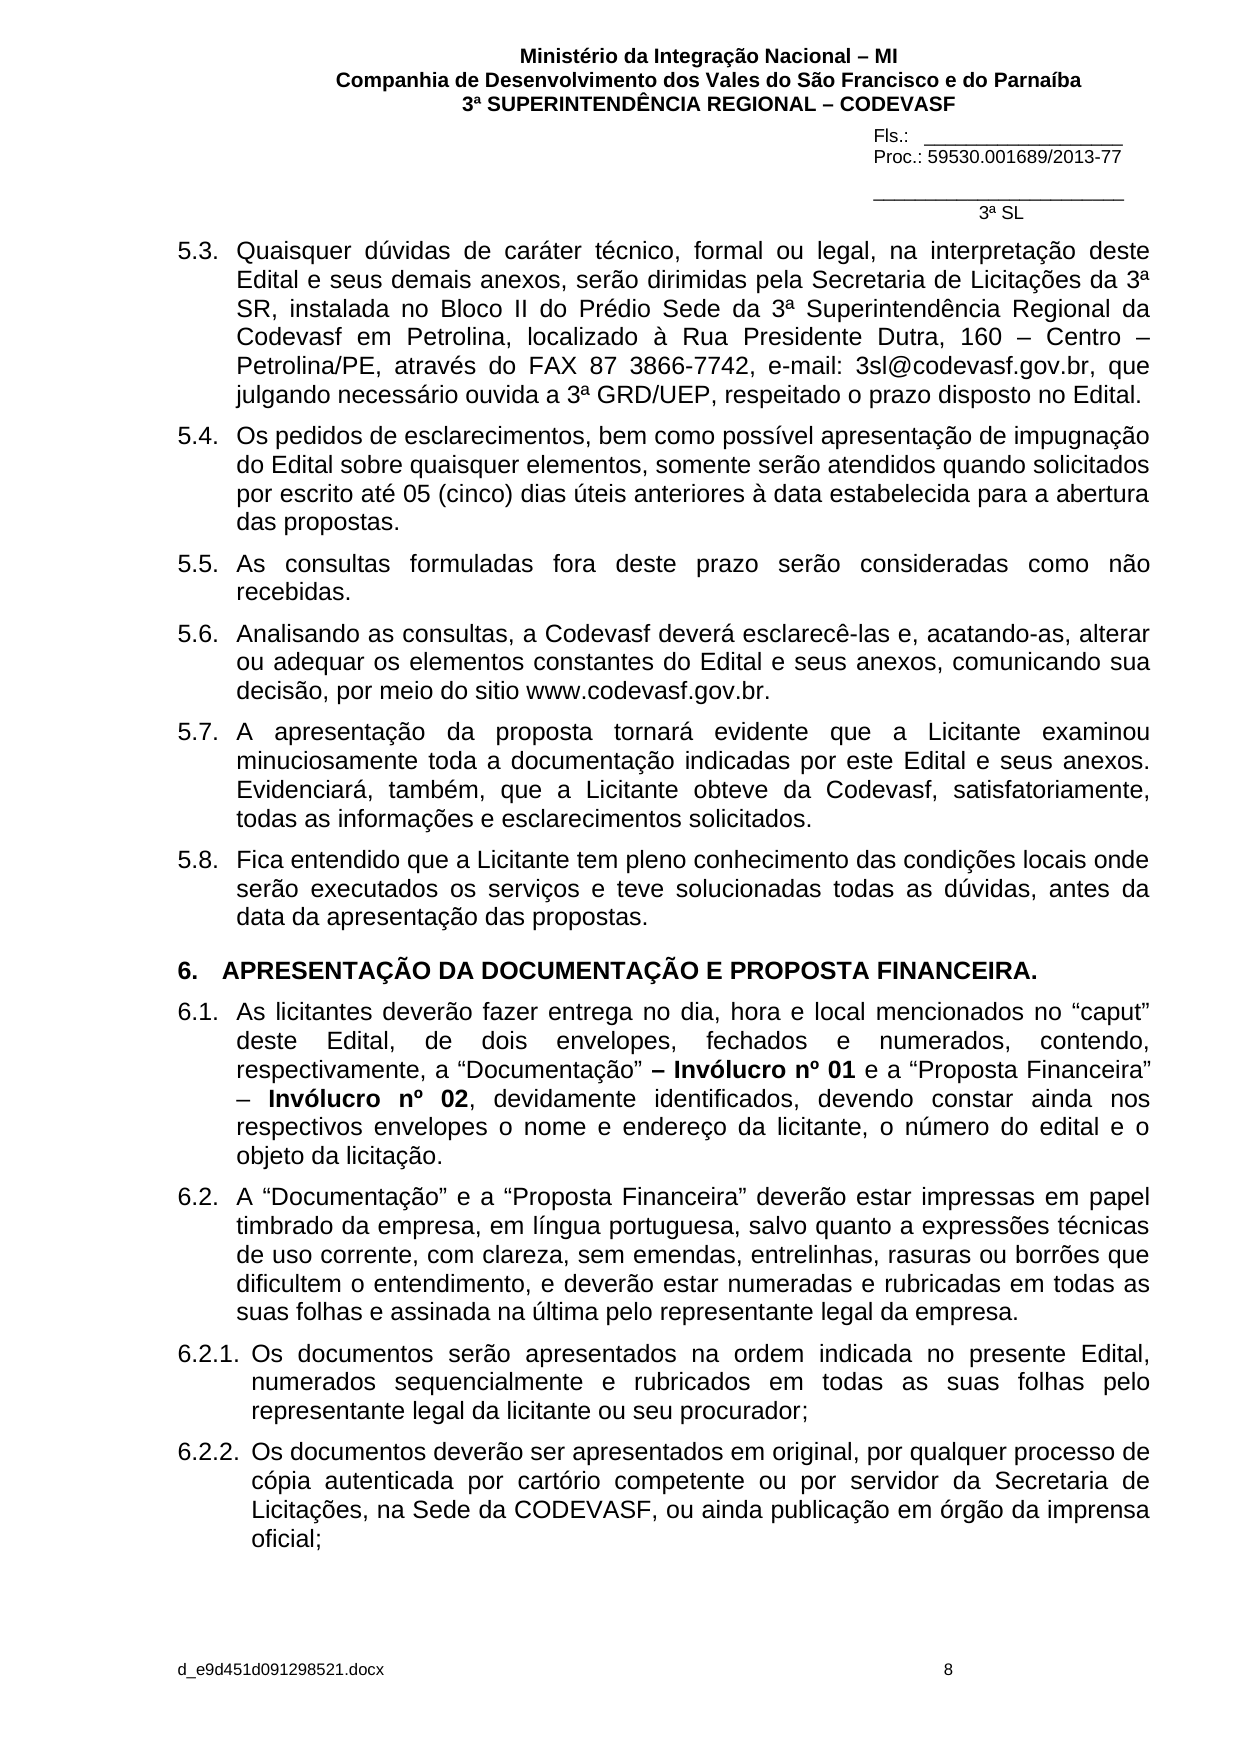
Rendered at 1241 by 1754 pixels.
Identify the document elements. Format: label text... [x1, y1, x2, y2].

text As consultas formuladas fora deste prazo serão consideradas como não recebidas. [177, 548, 1152, 606]
text Quaisquer dúvidas de caráter técnico, formal ou legal, na interpretação deste Edital e seus demais anexos, serão dirimidas pela Secretaria de Licitações da 3ª SR, instalada no Bloco II do Prédio Sede da 3ª Superintendência Regional da Codevasf em Petrolina, localizado à Rua Presidente Dutra, 160 – Centro – Petrolina/PE, através do FAX 87 3866-7742, e-mail: 3sl@codevasf.gov.br, que julgando necessário ouvida a 3ª GRD/UEP, respeitado o prazo disposto no Edital. [177, 236, 1152, 408]
text A apresentação da proposta tornará evidente que a Licitante examinou minuciosamente toda a documentação indicadas por este Edital e seus anexos. Evidenciará, também, que a Licitante obteve da Codevasf, satisfatoriamente, todas as informações e esclarecimentos solicitados. [177, 717, 1152, 832]
list Os documentos serão apresentados na ordem indicada no presente Edital, numerados sequencialmente e rubricados em todas as suas folhas pelo representante legal da licitante ou seu procurador; [177, 1338, 1152, 1425]
text Fica entendido que a Licitante tem pleno conhecimento das condições locais onde serão executados os serviços e teve solucionadas todas as dúvidas, antes da data da apresentação das propostas. [177, 845, 1152, 931]
text Os pedidos de esclarecimentos, bem como possível apresentação de impugnação do Edital sobre quaisquer elementos, somente serão atendidos quando solicitados por escrito até 05 (cinco) dias úteis anteriores à data estabelecida para a abertura das propostas. [177, 421, 1152, 536]
text A “Documentação” e a “Proposta Financeira” deverão estar impressas em papel timbrado da empresa, em língua portuguesa, salvo quanto a expressões técnicas de uso corrente, com clareza, sem emendas, entrelinhas, rasuras ou borrões que dificultem o entendimento, e deverão estar numeradas e rubricadas em todas as suas folhas e assinada na última pelo representante legal da empresa. [177, 1182, 1152, 1326]
text As licitantes deverão fazer entrega no dia, hora e local mencionados no “caput” deste Edital, de dois envelopes, fechados e numerados, contendo, respectivamente, a “Documentação” – Invólucro nº 01 e a “Proposta Financeira” – Invólucro nº 02, devidamente identificados, devendo constar ainda nos respectivos envelopes o nome e endereço da licitante, o número do edital e o objeto da licitação. [177, 997, 1152, 1170]
text Analisando as consultas, a Codevasf deverá esclarecê-las e, acatando-as, alterar ou adequar os elementos constantes do Edital e seus anexos, comunicando sua decisão, por meio do sitio www.codevasf.gov.br. [177, 618, 1152, 705]
text APRESENTAÇÃO DA DOCUMENTAÇÃO E PROPOSTA FINANCEIRA. [177, 956, 1152, 985]
list Os documentos deverão ser apresentados em original, por qualquer processo de cópia autenticada por cartório competente ou por servidor da Secretaria de Licitações, na Sede da CODEVASF, ou ainda publicação em órgão da imprensa oficial; [177, 1437, 1152, 1552]
